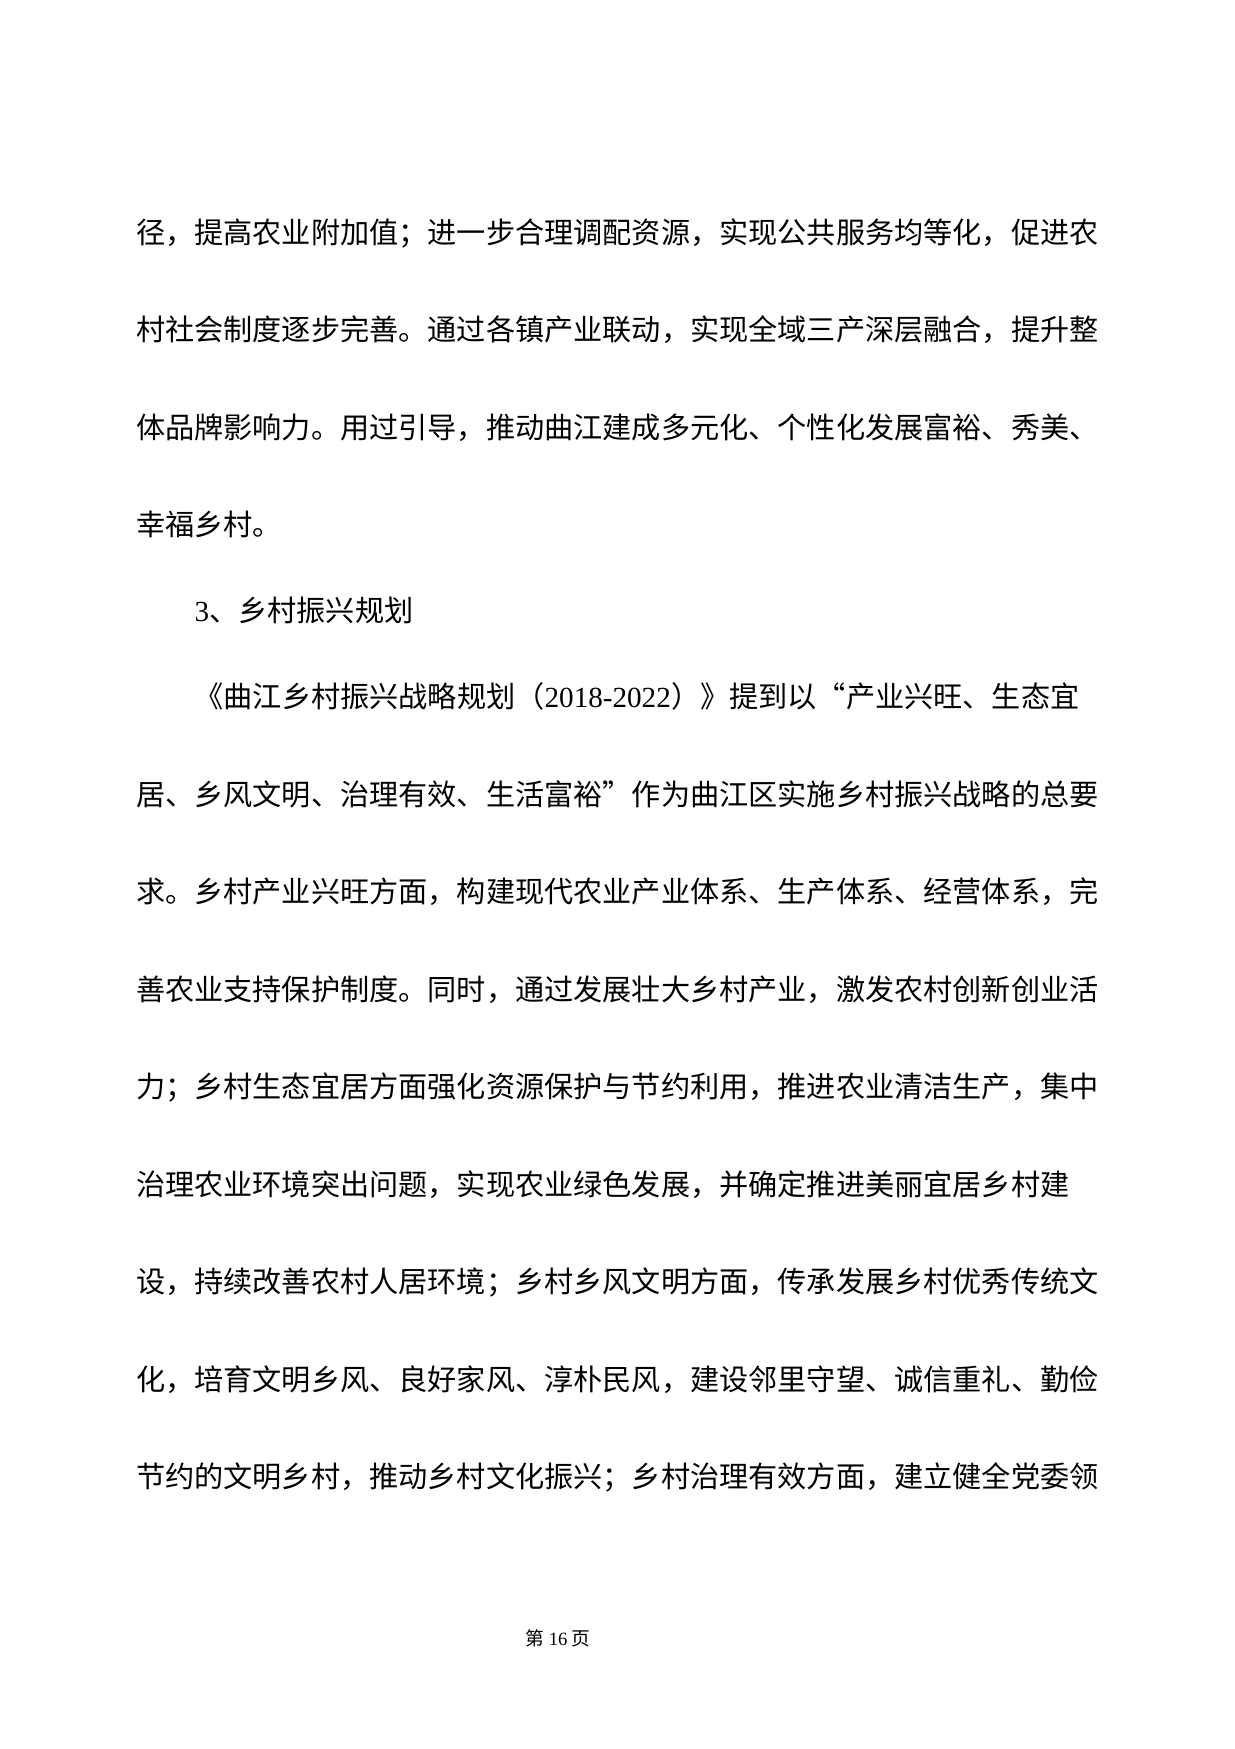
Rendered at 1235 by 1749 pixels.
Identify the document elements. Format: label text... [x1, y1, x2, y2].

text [136, 198, 1098, 555]
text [136, 663, 1098, 1508]
text 3、乡村振兴规划 [136, 576, 1098, 641]
